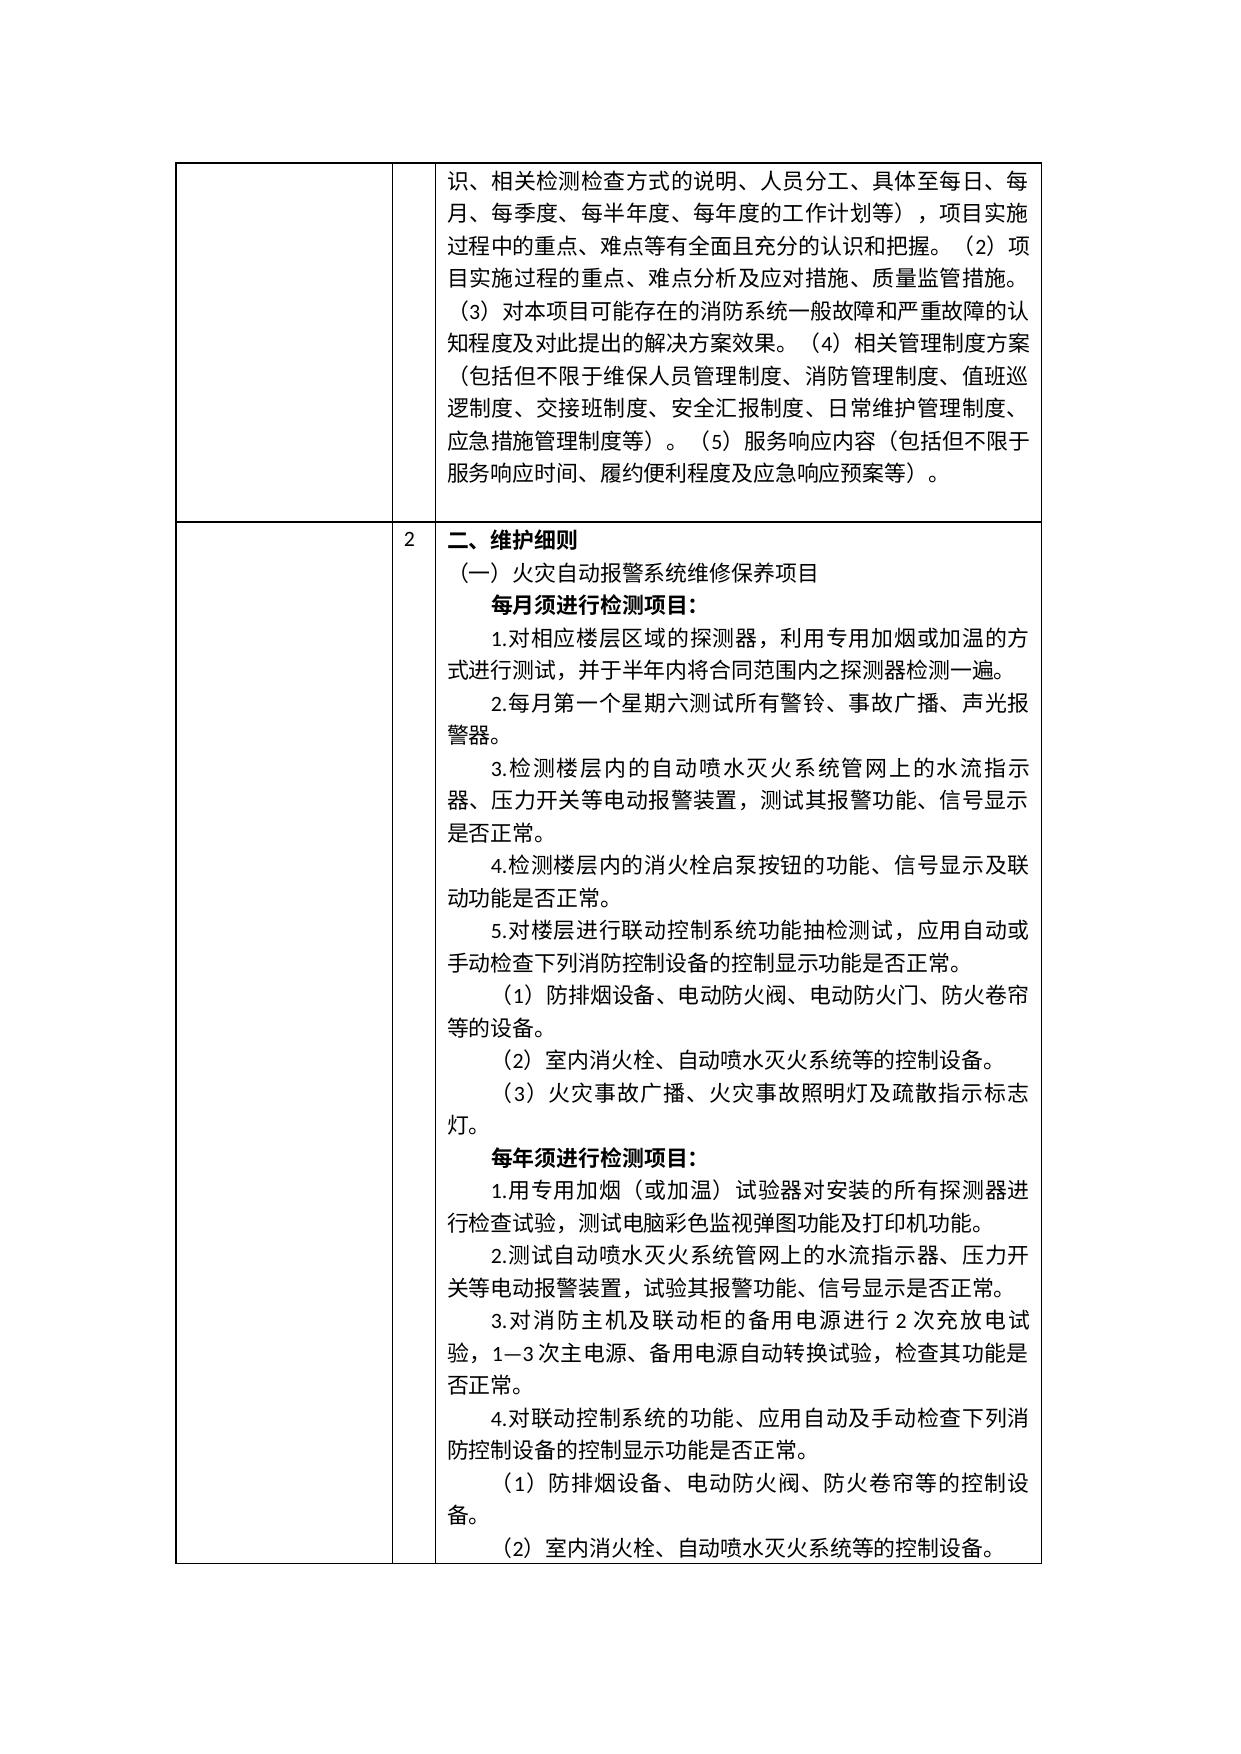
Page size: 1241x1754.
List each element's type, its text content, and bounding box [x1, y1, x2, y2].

table_cell 1 [393, 164, 435, 521]
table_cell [436, 523, 1041, 1563]
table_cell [436, 164, 1041, 521]
table_cell 2 [393, 523, 435, 1563]
table_cell [177, 523, 392, 1563]
table_cell [177, 164, 392, 521]
